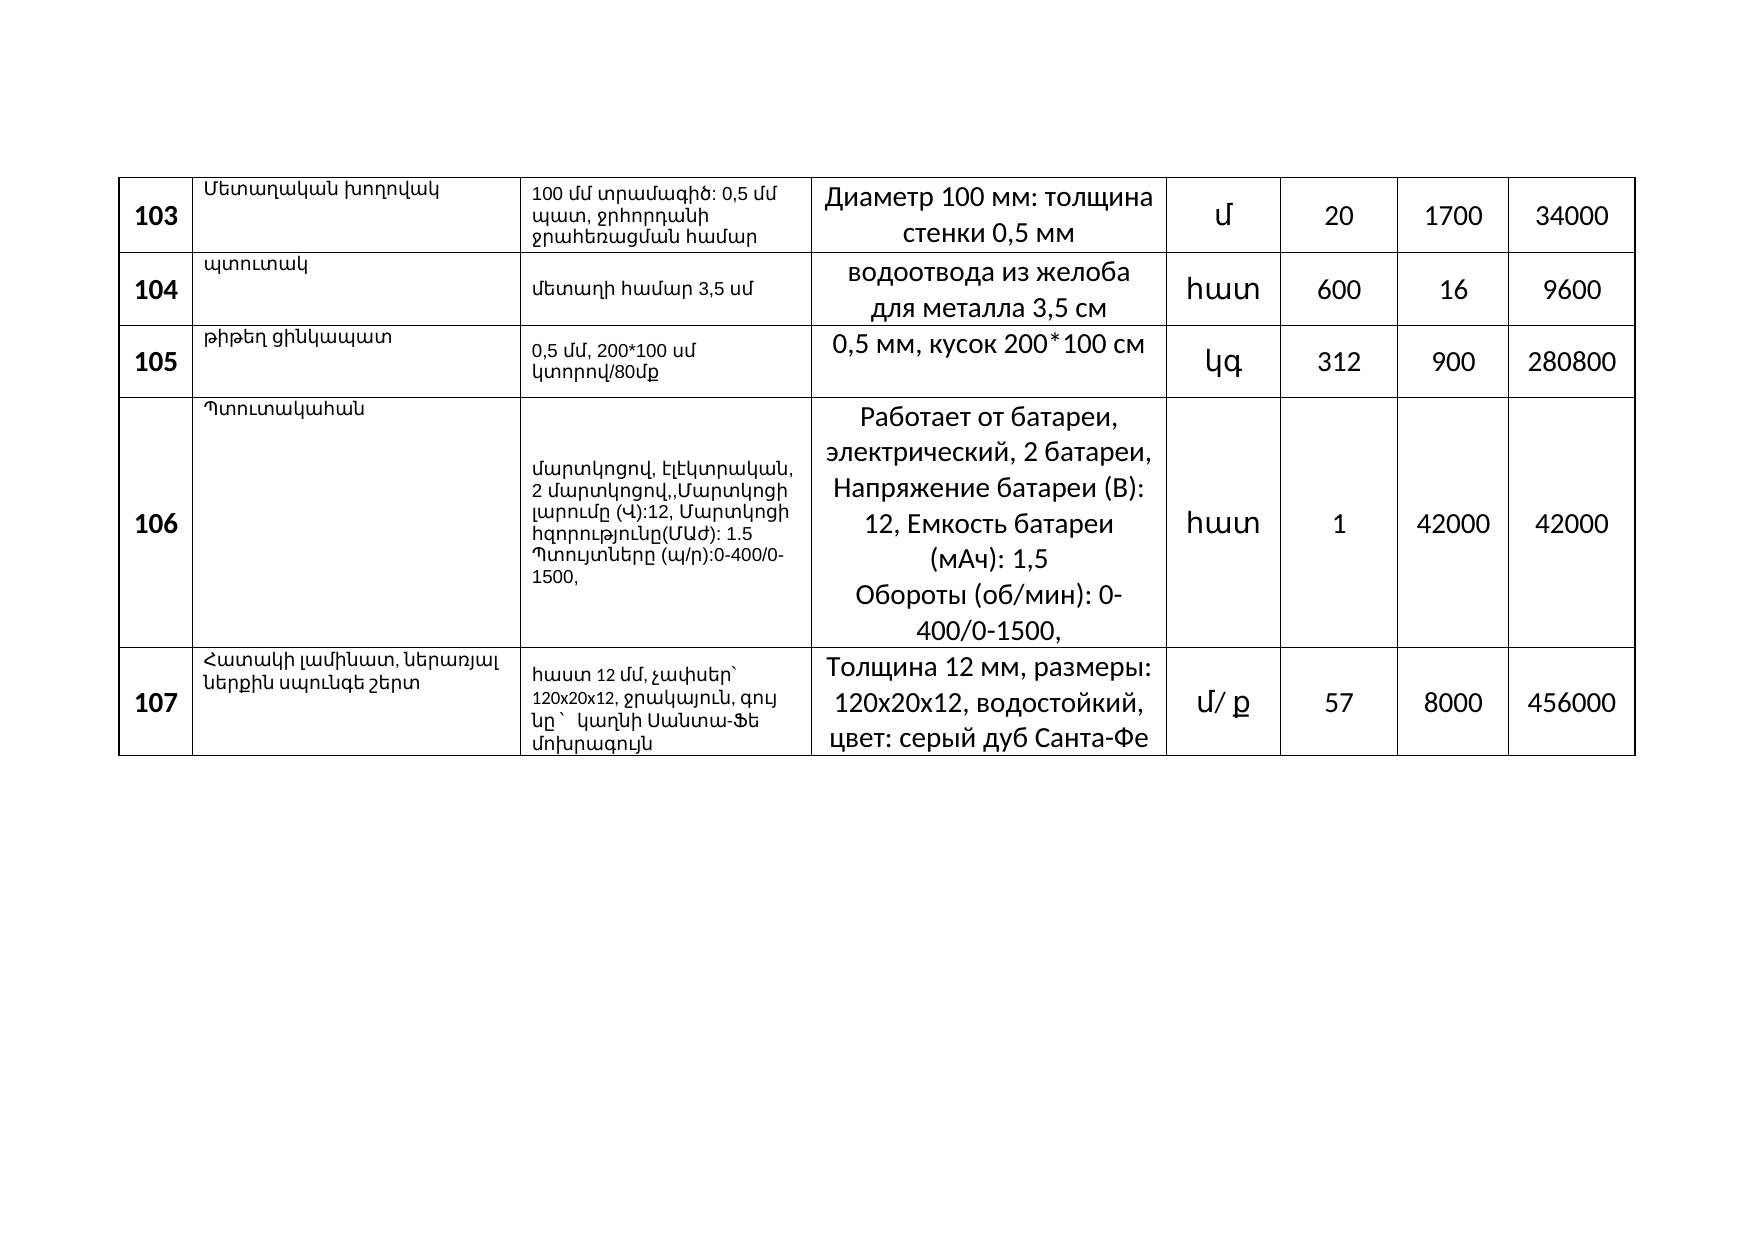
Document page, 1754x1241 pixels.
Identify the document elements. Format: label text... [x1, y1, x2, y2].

table_cell 1700 [1398, 178, 1508, 252]
table_cell 57 [1281, 648, 1397, 755]
table_cell հատ [1167, 253, 1280, 324]
table_cell 0,5 мм, кусок 200*100 см [812, 326, 1166, 397]
table_cell հաստ 12 մմ, չափսեր՝ 120x20x12, ջրակայուն, գույ նը ՝ կաղնի Սանտա-Ֆե մոխրագույն [521, 648, 811, 755]
table_cell 105 [120, 326, 192, 397]
table_cell 100 մմ տրամագիծ: 0,5 մմ պատ, ջրհորդանի ջրահեռացման համար [521, 178, 811, 252]
table_cell 0,5 մմ, 200*100 սմ կտորով/80մք [521, 326, 811, 397]
table_cell 42000 [1509, 398, 1634, 647]
table_cell 104 [120, 253, 192, 324]
table_cell թիթեղ ցինկապատ [193, 326, 520, 397]
table_cell 34000 [1509, 178, 1634, 252]
table_cell մ [1167, 178, 1280, 252]
table_cell 900 [1398, 326, 1508, 397]
table_cell 8000 [1398, 648, 1508, 755]
table_cell մ/ ք [1167, 648, 1280, 755]
table_cell Պտուտակահան [193, 398, 520, 647]
table_cell Работает от батареи, электрический, 2 батареи, Напряжение батареи (В): 12, Емкость батареи (мАч): 1,5 Обороты (об/мин): 0-400/0-1500, [812, 398, 1166, 647]
table_cell Հատակի լամինատ, ներառյալ ներքին սպունգե շերտ [193, 648, 520, 755]
table_cell պտուտակ [193, 253, 520, 324]
table_cell 103 [120, 178, 192, 252]
table_cell մարտկոցով, էլէկտրական, 2 մարտկոցով,,Մարտկոցի լարումը (Վ):12, Մարտկոցի հզորությունը(ՄԱժ): 1.5 Պտույտները (պ/ր):0-400/0-1500, [521, 398, 811, 647]
table_cell 600 [1281, 253, 1397, 324]
table_cell կգ [1167, 326, 1280, 397]
table_cell 9600 [1509, 253, 1634, 324]
table_cell 107 [120, 648, 192, 755]
table_cell 20 [1281, 178, 1397, 252]
table_cell 106 [120, 398, 192, 647]
table_cell Толщина 12 мм, размеры: 120x20x12, водостойкий, цвет: серый дуб Санта-Фе [812, 648, 1166, 755]
table_cell մետաղի համար 3,5 սմ [521, 253, 811, 324]
table_cell հատ [1167, 398, 1280, 647]
table_cell водоотвода из желоба для металла 3,5 см [812, 253, 1166, 324]
table_cell 42000 [1398, 398, 1508, 647]
table_cell 16 [1398, 253, 1508, 324]
table_cell Диаметр 100 мм: толщина стенки 0,5 мм [812, 178, 1166, 252]
table_cell 456000 [1509, 648, 1634, 755]
table_cell Մետաղական խողովակ [193, 178, 520, 252]
table_cell 280800 [1509, 326, 1634, 397]
table_cell 312 [1281, 326, 1397, 397]
table_cell 1 [1281, 398, 1397, 647]
